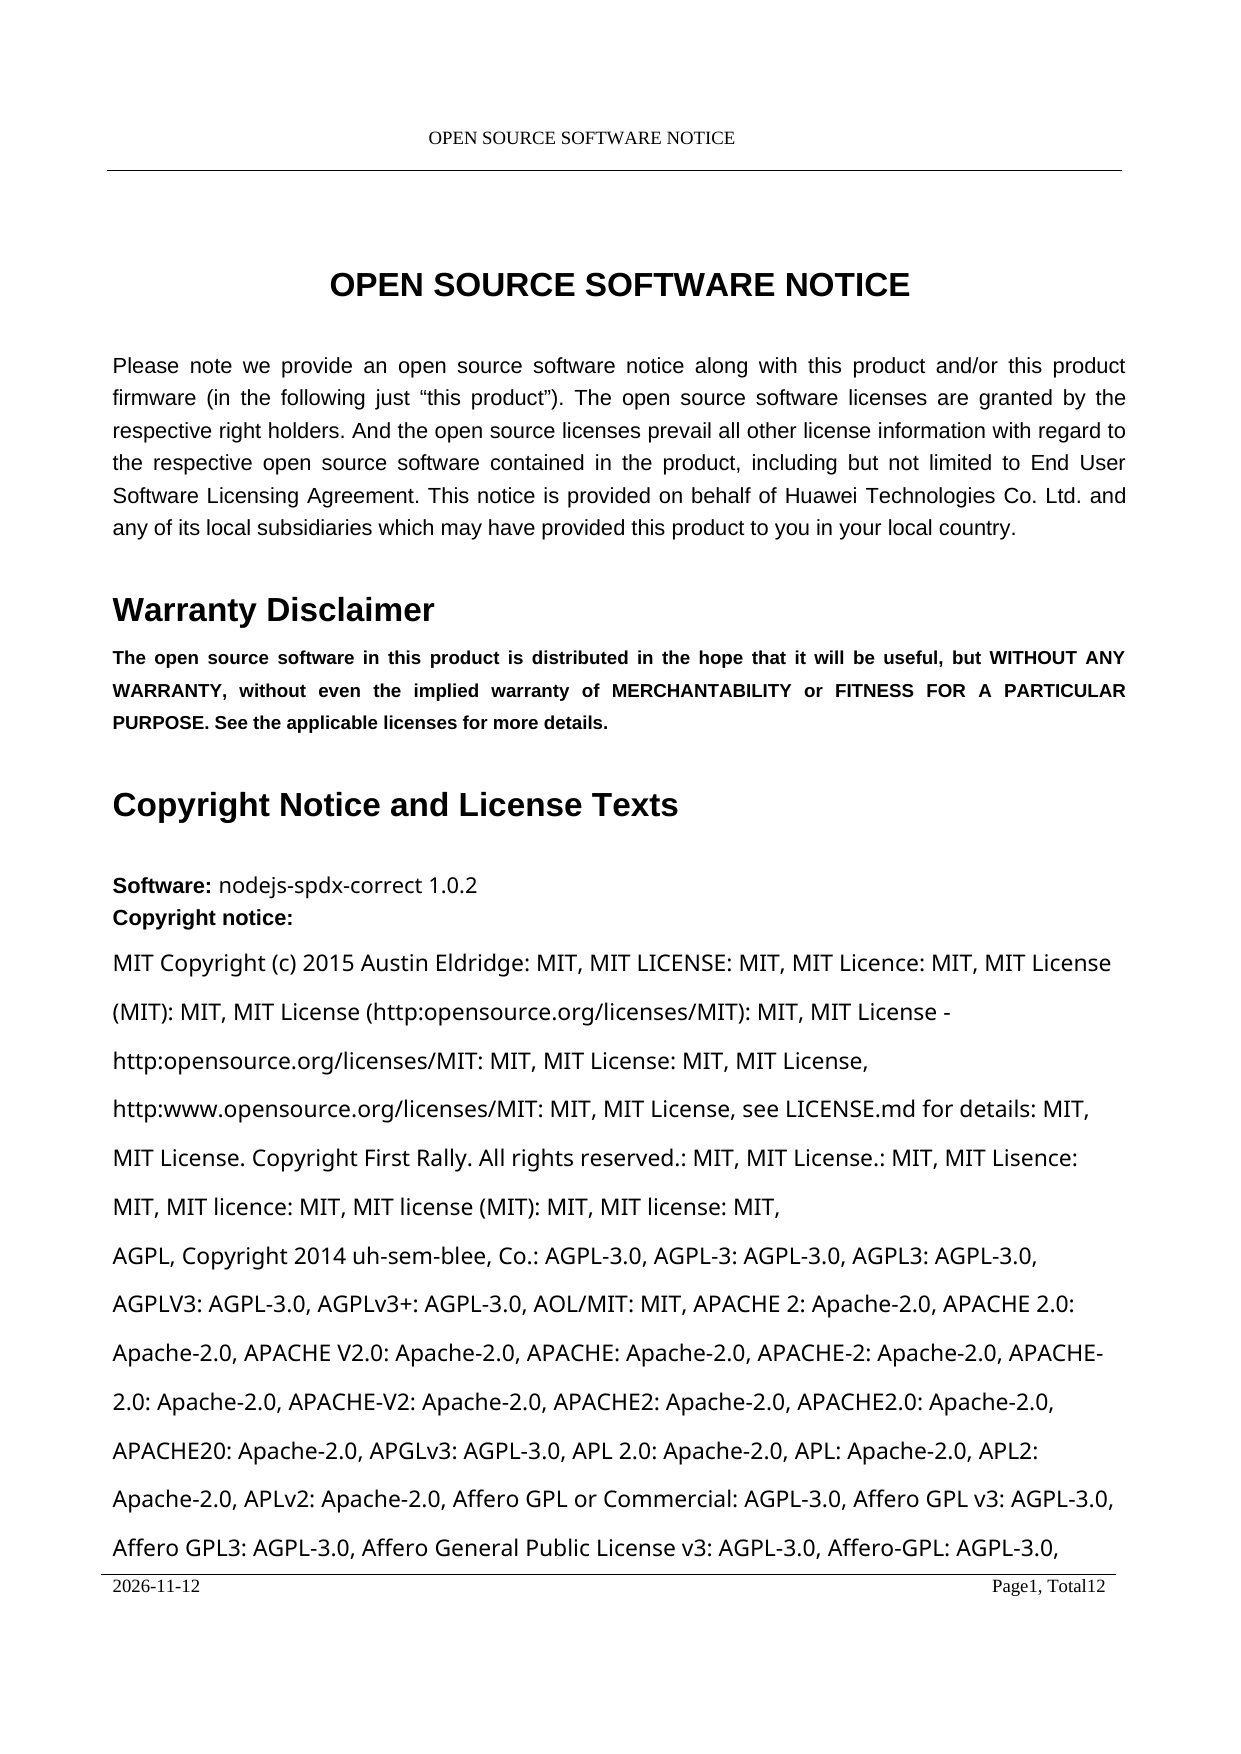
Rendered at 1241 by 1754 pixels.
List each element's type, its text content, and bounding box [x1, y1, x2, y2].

text Copyright Notice and License Texts [112, 771, 1128, 836]
text Warranty Disclaimer [112, 576, 1128, 641]
text Software: nodejs-spdx-correct 1.0.2 [112, 869, 1128, 901]
text OPEN SOURCE SOFTWARE NOTICE [112, 251, 1128, 316]
text Please note we provide an open source software notice along with this product and/or this product firmware (in the following just “this product”). The open source software licenses are granted by the respective right holders. And the open source licenses prevail all other license information with regard to the respective open source software contained in the product, including but not limited to End User Software Licensing Agreement. This notice is provided on behalf of Huawei Technologies Co. Ltd. and any of its local subsidiaries which may have provided this product to you in your local country. [112, 349, 1128, 544]
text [112, 947, 1128, 1564]
text The open source software in this product is distributed in the hope that it will be useful, but WITHOUT ANY WARRANTY, without even the implied warranty of MERCHANTABILITY or FITNESS FOR A PARTICULAR PURPOSE. See the applicable licenses for more details. [112, 641, 1128, 739]
text Copyright notice: [112, 901, 1128, 934]
